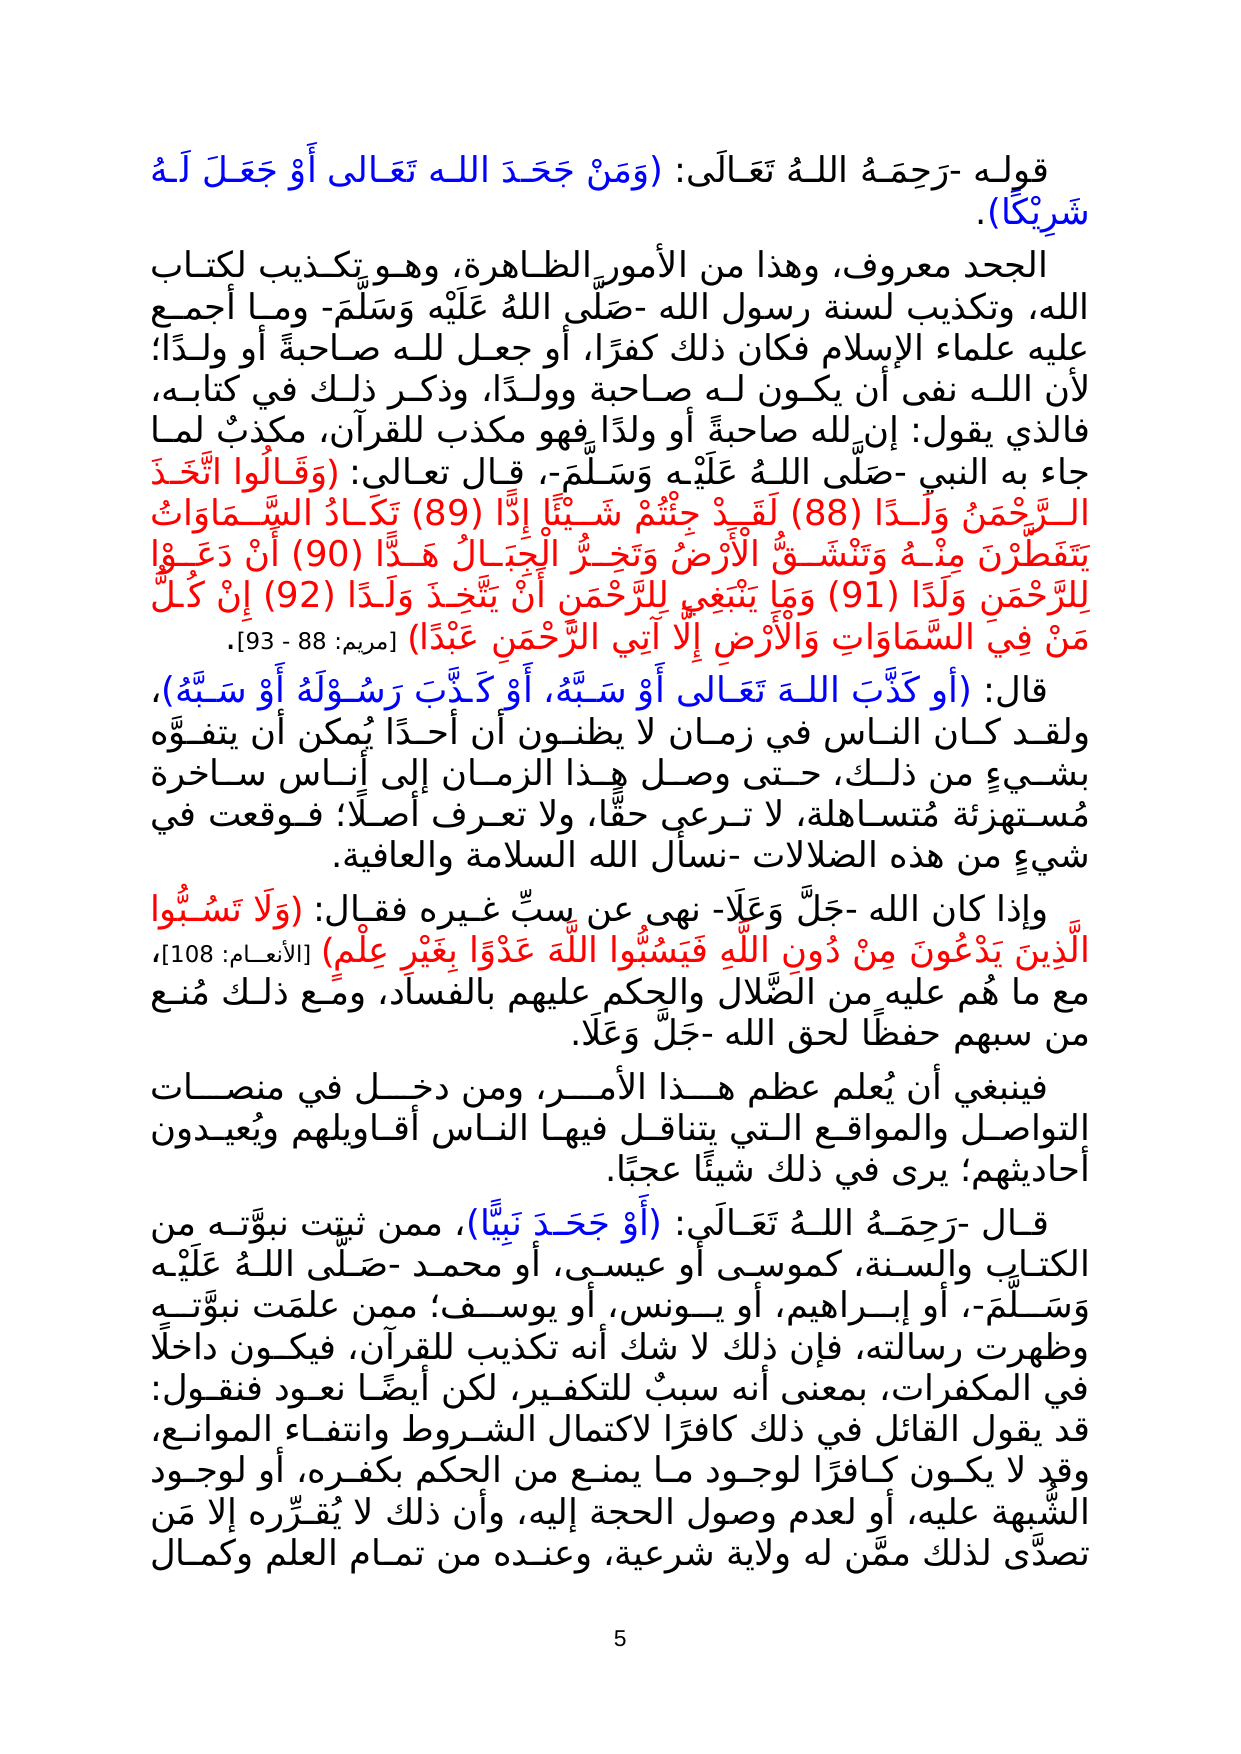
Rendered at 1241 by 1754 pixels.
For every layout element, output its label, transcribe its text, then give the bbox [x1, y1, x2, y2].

text قوله -رَحِمَهُ اللهُ تَعَالَى: (وَمَنْ جَحَدَ الله تَعَالى أَوْ جَعَلَ لَهُ شَرِيْكًا). [150, 150, 1090, 232]
text قال: (أو كَذَّبَ اللهَ تَعَالى أَوْ سَبَّهُ، أَوْ كَذَّبَ رَسُوْلَهُ أَوْ سَبَّهُ)، ولقد كان الناس في زمان لا يظنون أن أحدًا يُمكن أن يتفوَّه بشيءٍ من ذلك، حتى وصل هذا الزمان إلى أناس ساخرة مُستهزئة مُتساهلة، لا ترعى حقًّا، ولا تعرف أصلًا؛ فوقعت في شيءٍ من هذه الضلالات -نسأل الله السلامة والعافية. [150, 670, 1090, 876]
text الجحد معروف، وهذا من الأمور الظاهرة، وهو تكذيب لكتاب الله، وتكذيب لسنة رسول الله -صَلَّى اللهُ عَلَيْه وَسَلَّمَ- وما أجمع عليه علماء الإسلام فكان ذلك كفرًا، أو جعل لله صاحبةً أو ولدًا؛ لأن الله نفى أن يكون له صاحبة وولدًا، وذكر ذلك في كتابه، فالذي يقول: إن لله صاحبةً أو ولدًا فهو مكذب للقرآن، مكذبٌ لما جاء به النبي -صَلَّى اللهُ عَلَيْه وَسَلَّمَ-، قال تعالى: ﴿وَقَالُوا اتَّخَذَ الرَّحْمَنُ وَلَدًا (88) لَقَدْ جِئْتُمْ شَيْئًا إِدًّا (89) تَكَادُ السَّمَاوَاتُ يَتَفَطَّرْنَ مِنْهُ وَتَنْشَقُّ الْأَرْضُ وَتَخِرُّ الْجِبَالُ هَدًّا (90) أَنْ دَعَوْا لِلرَّحْمَنِ وَلَدًا (91) وَمَا يَنْبَغِي لِلرَّحْمَنِ أَنْ يَتَّخِذَ وَلَدًا (92) إِنْ كُلُّ مَنْ فِي السَّمَاوَاتِ وَالْأَرْضِ إِلَّا آتِي الرَّحْمَنِ عَبْدًا﴾ [مريم: 88 - 93]. [150, 245, 1090, 657]
text وإذا كان الله -جَلَّ وَعَلَا- نهى عن سبِّ غيره فقال: ﴿وَلَا تَسُبُّوا الَّذِينَ يَدْعُونَ مِنْ دُونِ اللَّهِ فَيَسُبُّوا اللَّهَ عَدْوًا بِغَيْرِ عِلْمٍ﴾ [الأنعام: 108]، مع ما هُم عليه من الضَّلال والحكم عليهم بالفساد، ومع ذلك مُنع من سبهم حفظًا لحق الله -جَلَّ وَعَلَا. [150, 889, 1090, 1054]
text فينبغي أن يُعلم عظم هذا الأمر، ومن دخل في منصات التواصل والمواقع التي يتناقل فيها الناس أقاويلهم ويُعيدون أحاديثهم؛ يرى في ذلك شيئًا عجبًا. [150, 1066, 1090, 1190]
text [150, 1202, 1090, 1574]
